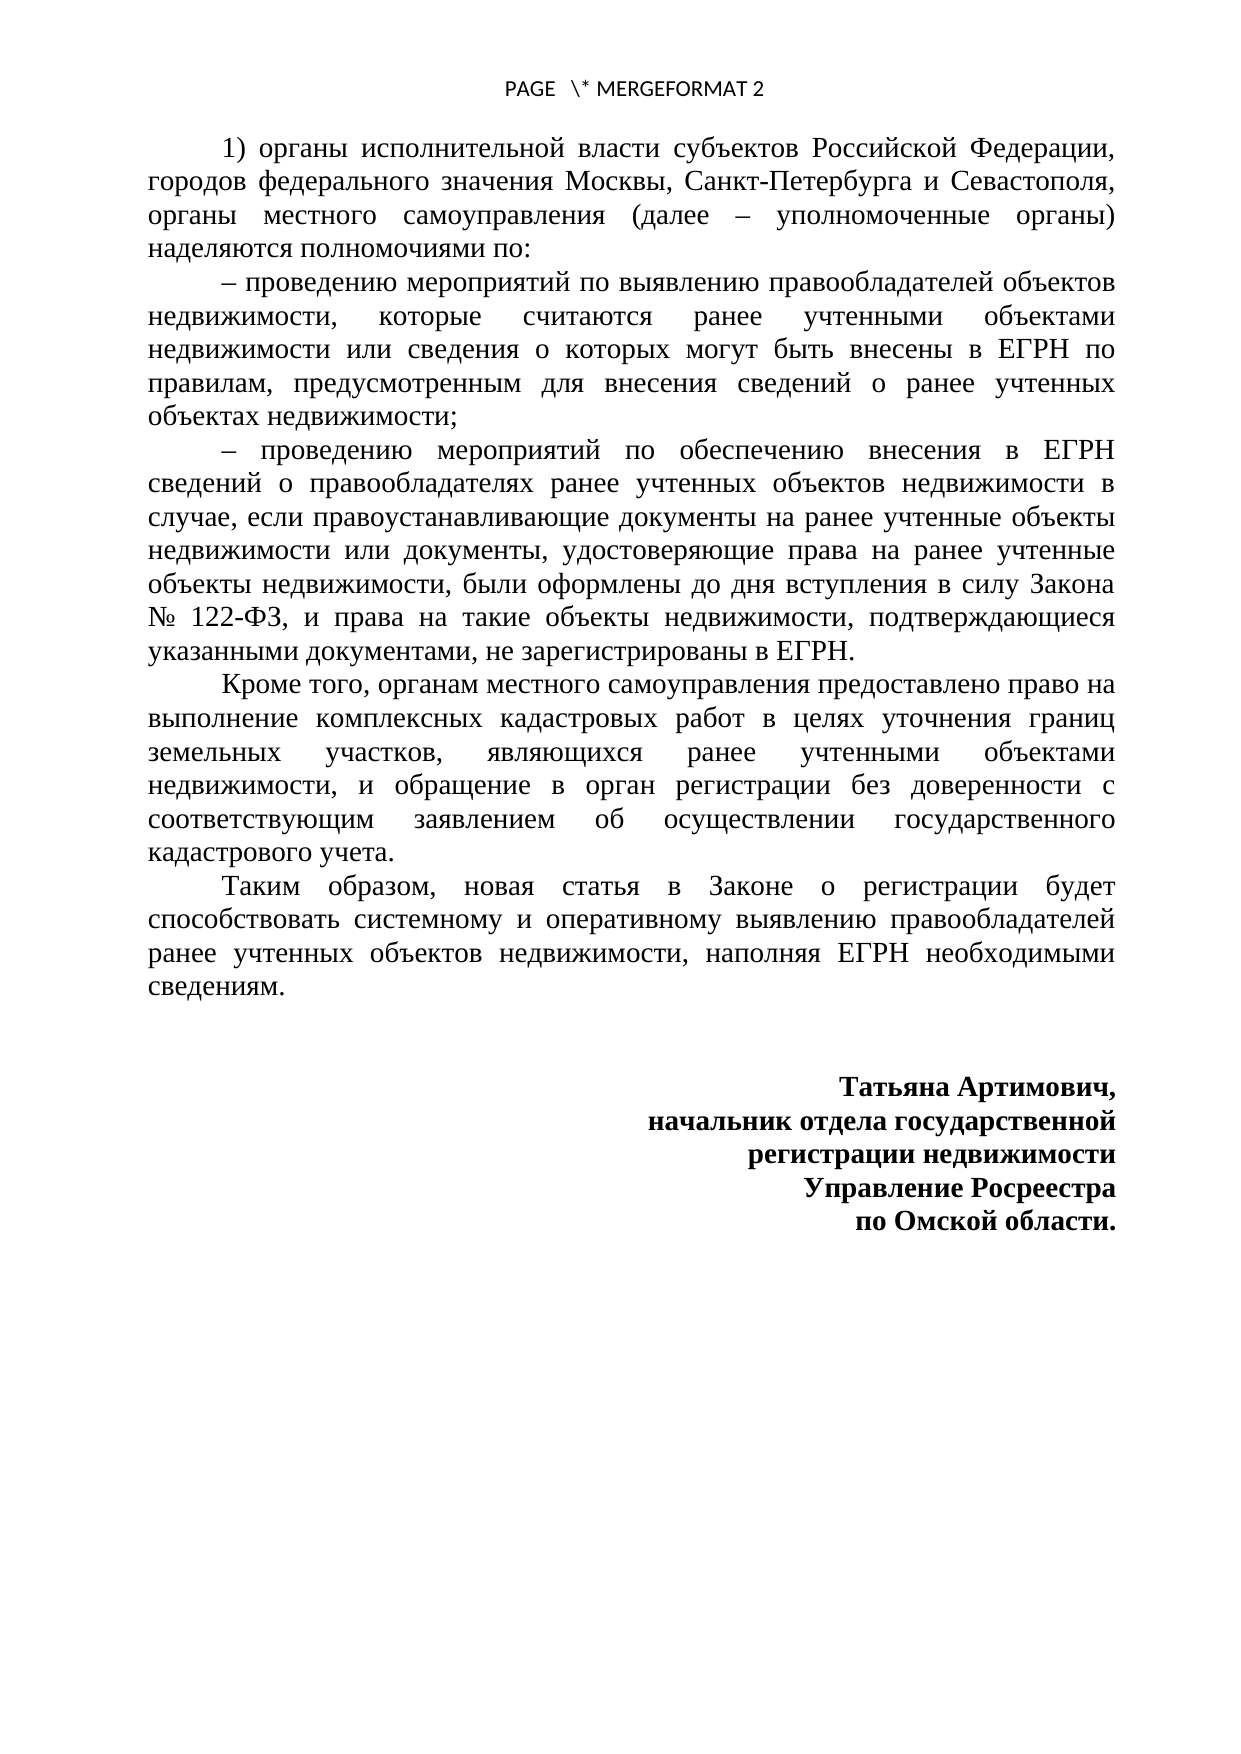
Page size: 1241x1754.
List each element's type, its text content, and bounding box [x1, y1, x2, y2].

text Татьяна Артимович, [148, 1069, 1116, 1103]
text Кроме того, органам местного самоуправления предоставлено право на выполнение комплексных кадастровых работ в целях уточнения границ земельных участков, являющихся ранее учтенными объектами недвижимости, и обращение в орган регистрации без доверенности с соответствующим заявлением об осуществлении государственного кадастрового учета. [148, 667, 1116, 868]
text Управление Росреестра [148, 1170, 1116, 1203]
text Таким образом, новая статья в Законе о регистрации будет способствовать системному и оперативному выявлению правообладателей ранее учтенных объектов недвижимости, наполняя ЕГРН необходимыми сведениям. [148, 868, 1116, 1002]
text – проведению мероприятий по выявлению правообладателей объектов недвижимости, которые считаются ранее учтенными объектами недвижимости или сведения о которых могут быть внесены в ЕГРН по правилам, предусмотренным для внесения сведений о ранее учтенных объектах недвижимости; [148, 264, 1116, 432]
text по Омской области. [148, 1203, 1116, 1237]
text 1) органы исполнительной власти субъектов Российской Федерации, городов федерального значения Москвы, Санкт-Петербурга и Севастополя, органы местного самоуправления (далее – уполномоченные органы) наделяются полномочиями по: [148, 130, 1116, 264]
text начальник отдела государственной [148, 1103, 1116, 1136]
text регистрации недвижимости [148, 1136, 1116, 1170]
text – проведению мероприятий по обеспечению внесения в ЕГРН сведений о правообладателях ранее учтенных объектов недвижимости в случае, если правоустанавливающие документы на ранее учтенные объекты недвижимости или документы, удостоверяющие права на ранее учтенные объекты недвижимости, были оформлены до дня вступления в силу Закона № 122-ФЗ, и права на такие объекты недвижимости, подтверждающиеся указанными документами, не зарегистрированы в ЕГРН. [148, 432, 1116, 667]
